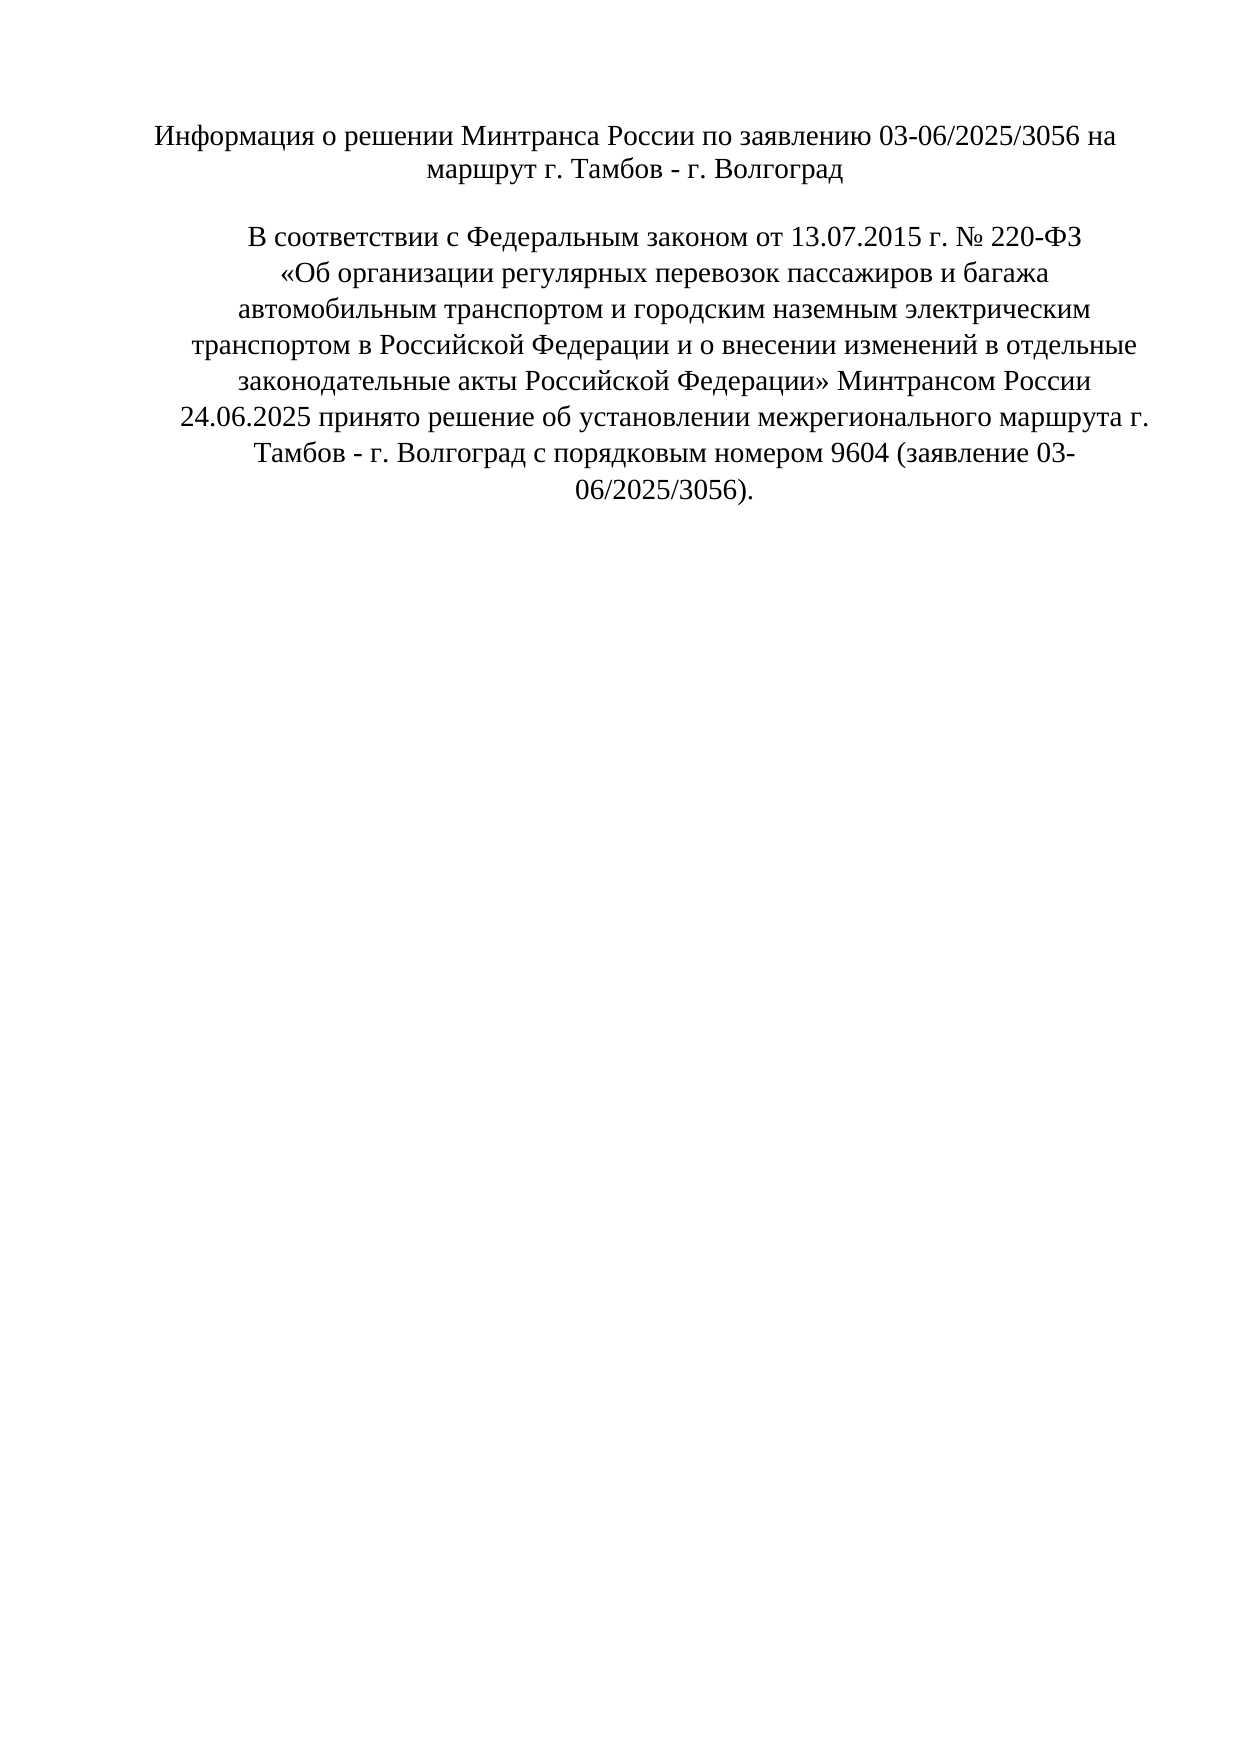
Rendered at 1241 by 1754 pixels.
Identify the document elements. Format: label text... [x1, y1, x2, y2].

text Информация о решении Минтранса России по заявлению 03-06/2025/3056 на маршрут г. Тамбов - г. Волгоград [118, 118, 1152, 185]
text В соответствии с Федеральным законом от 13.07.2015 г. № 220-ФЗ «Об организации регулярных перевозок пассажиров и багажа автомобильным транспортом и городским наземным электрическим транспортом в Российской Федерации и о внесении изменений в отдельные законодательные акты Российской Федерации» Минтрансом России 24.06.2025 принято решение об установлении межрегионального маршрута г. Тамбов - г. Волгоград с порядковым номером 9604 (заявление 03-06/2025/3056). [177, 219, 1152, 505]
